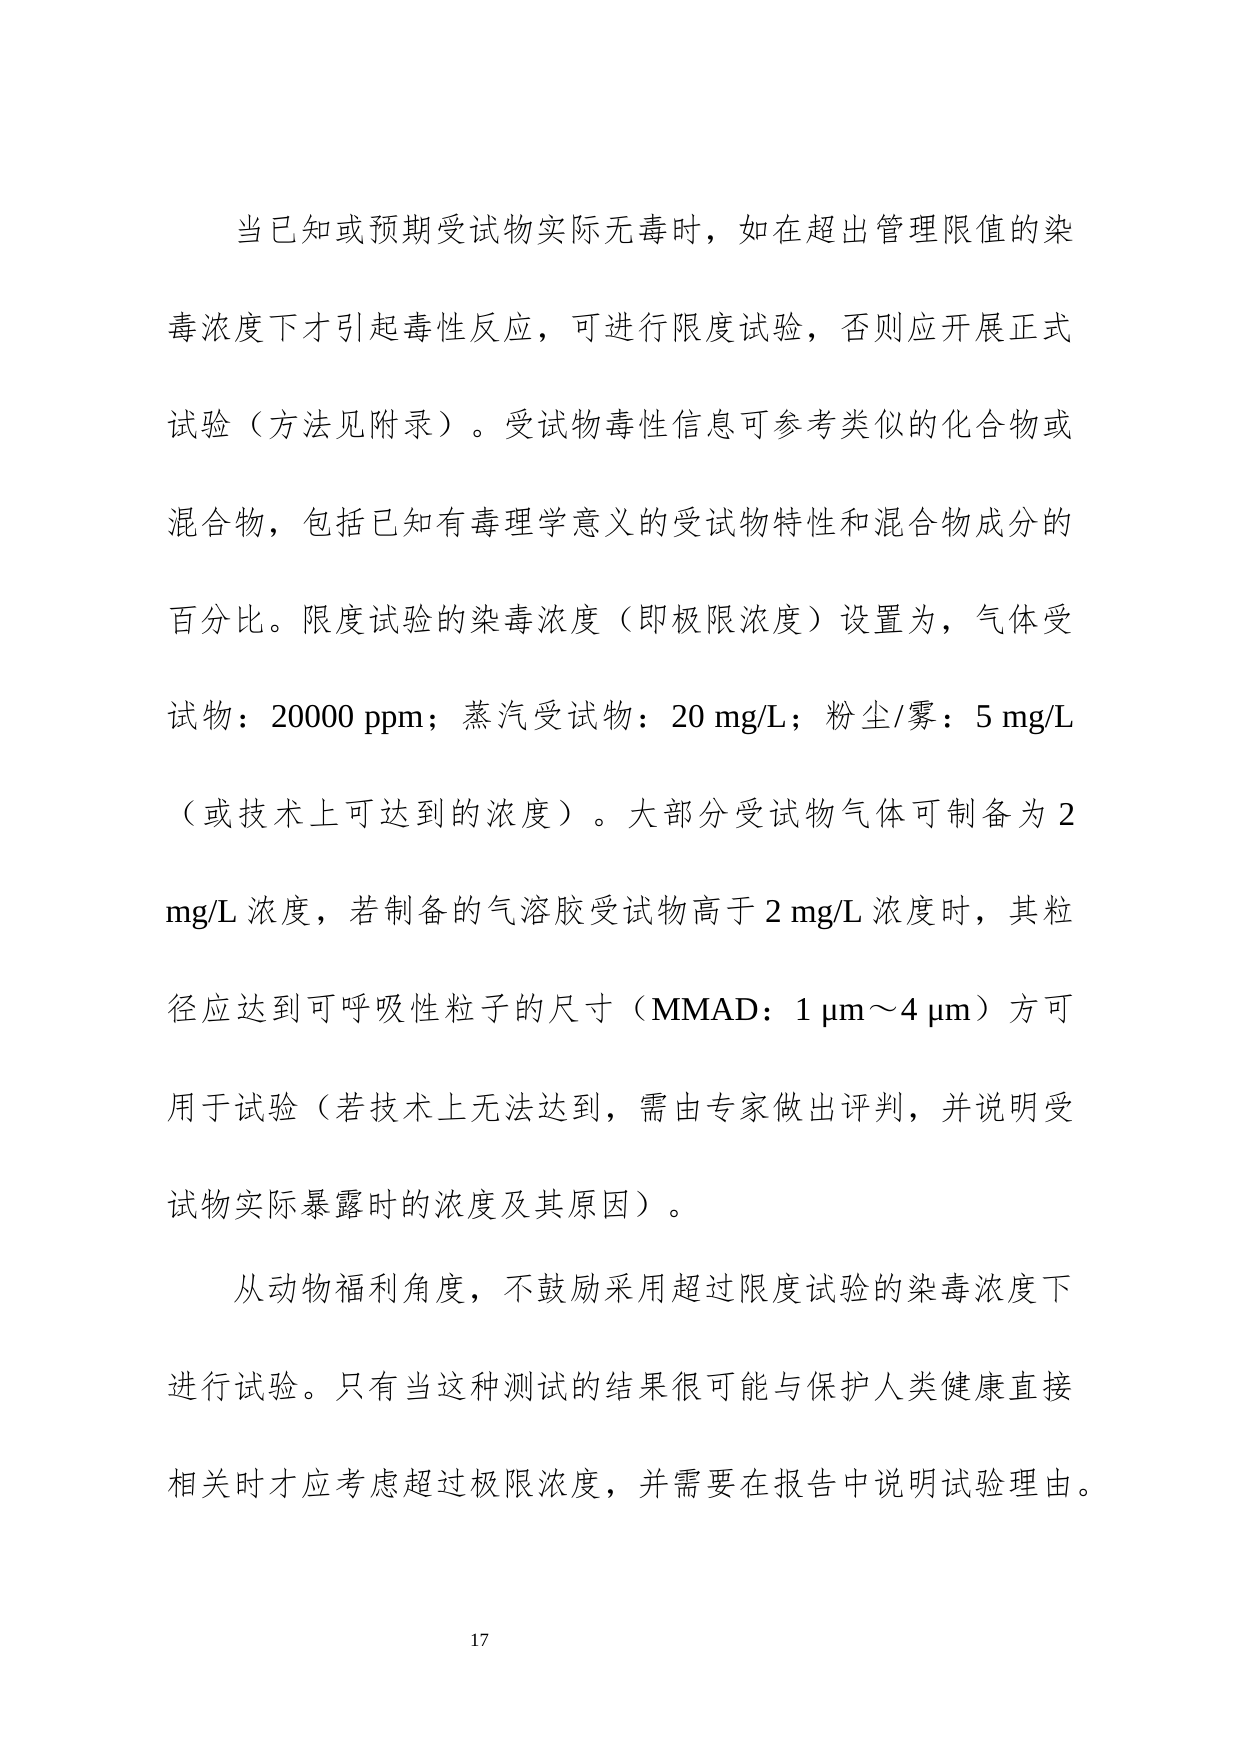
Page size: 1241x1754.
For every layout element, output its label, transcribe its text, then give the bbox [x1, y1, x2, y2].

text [165, 1254, 1075, 1514]
text 当已知或预期受试物实际无毒时，如在超出管理限值的染毒浓度下才引起毒性反应，可进行限度试验，否则应开展正式试验（方法见附录）。受试物毒性信息可参考类似的化合物或混合物，包括已知有毒理学意义的受试物特性和混合物成分的百分比。限度试验的染毒浓度（即极限浓度）设置为，气体受试物：20000 ppm；蒸汽受试物：20 mg/L；粉尘/雾：5 mg/L（或技术上可达到的浓度）。大部分受试物气体可制备为2 mg/L浓度，若制备的气溶胶受试物高于2 mg/L浓度时，其粒径应达到可呼吸性粒子的尺寸（MMAD：1 μm～4 μm）方可用于试验（若技术上无法达到，需由专家做出评判，并说明受试物实际暴露时的浓度及其原因）。 [165, 195, 1075, 1235]
